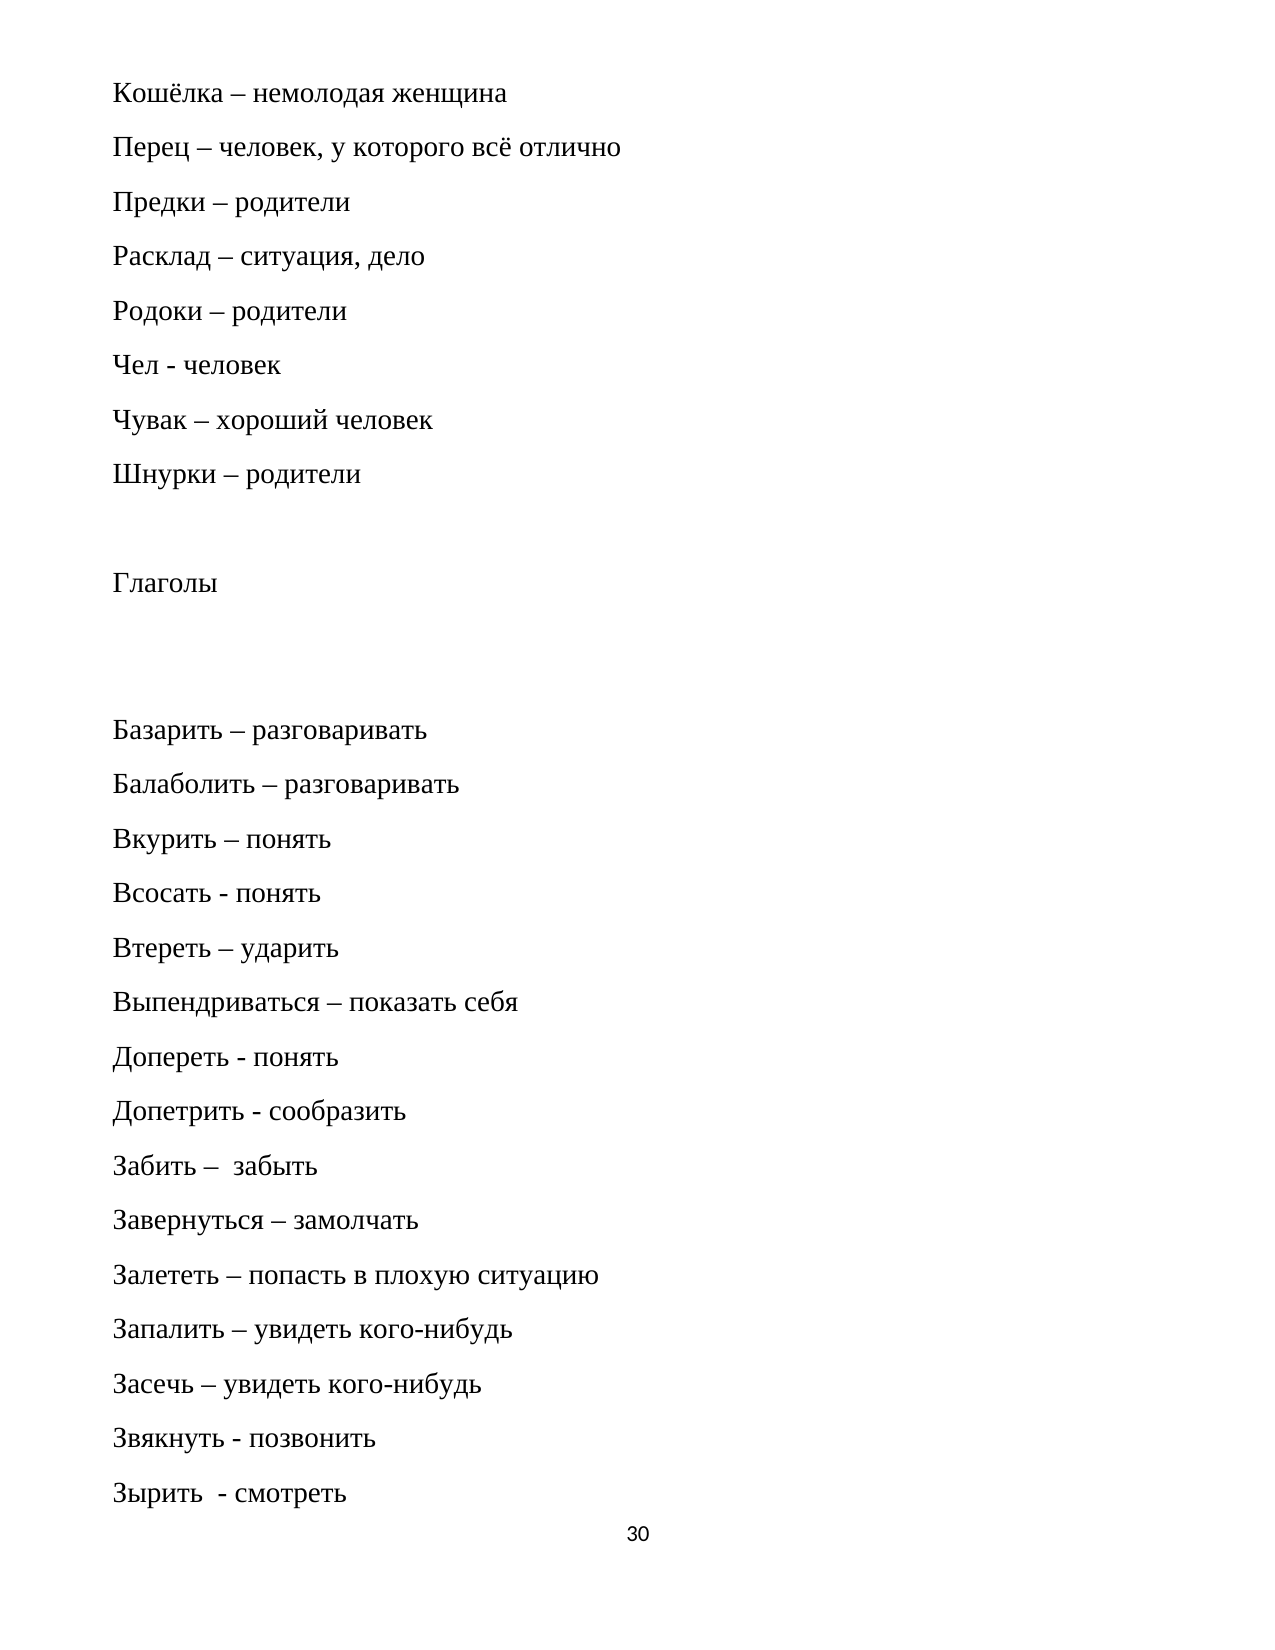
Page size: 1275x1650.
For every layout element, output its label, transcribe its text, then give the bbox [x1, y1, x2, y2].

text Выпендриваться – показать себя [112, 984, 1200, 1018]
text Запалить – увидеть кого-нибудь [112, 1311, 1200, 1345]
text Втереть – ударить [112, 930, 1200, 963]
text Завернуться – замолчать [112, 1202, 1200, 1236]
text Родоки – родители [112, 293, 1200, 326]
text Всосать - понять [112, 875, 1200, 909]
text Шнурки – родители [112, 456, 1200, 490]
text Чувак – хороший человек [112, 402, 1200, 435]
text Чел - человек [112, 347, 1200, 381]
text Глаголы [112, 565, 1200, 599]
text Допереть - понять [112, 1039, 1200, 1072]
text Расклад – ситуация, дело [112, 238, 1200, 272]
text Базарить – разговаривать [112, 712, 1200, 746]
text Вкурить – понять [112, 821, 1200, 854]
text Засечь – увидеть кого-нибудь [112, 1366, 1200, 1399]
text Забить – забыть [112, 1148, 1200, 1181]
text Допетрить - сообразить [112, 1093, 1200, 1127]
text Кошёлка – немолодая женщина [112, 75, 1200, 108]
text Зырить - смотреть [112, 1475, 1200, 1508]
text Предки – родители [112, 184, 1200, 217]
text Звякнуть - позвонить [112, 1420, 1200, 1454]
text Залететь – попасть в плохую ситуацию [112, 1257, 1200, 1290]
text Балаболить – разговаривать [112, 766, 1200, 800]
text Перец – человек, у которого всё отлично [112, 129, 1200, 163]
